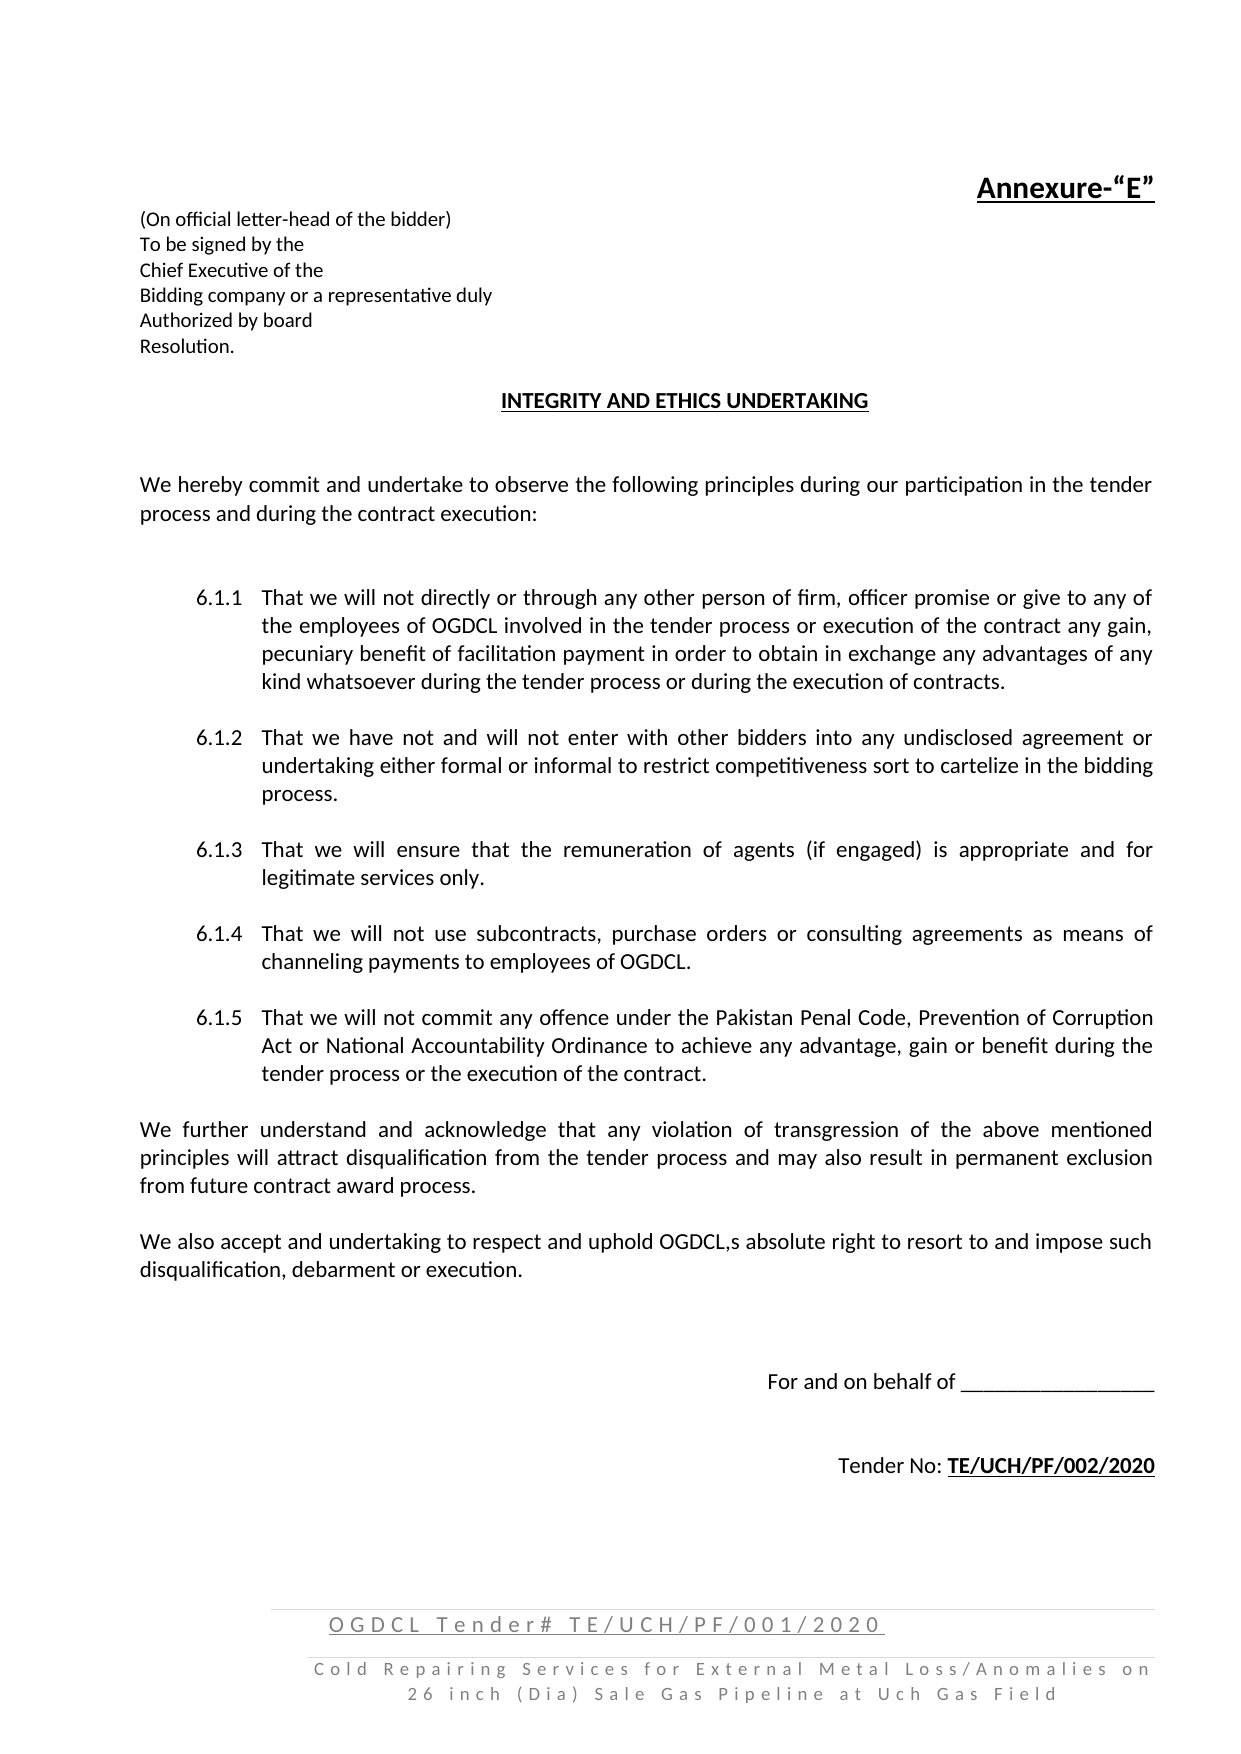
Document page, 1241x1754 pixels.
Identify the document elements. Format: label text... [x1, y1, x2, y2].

text Bidding company or a representative duly [139, 282, 1173, 308]
list That we will not use subcontracts, purchase orders or consulting agreements as means of channeling payments to employees of OGDCL. [196, 919, 1155, 975]
list That we will not commit any offence under the Pakistan Penal Code, Prevention of Corruption Act or National Accountability Ordinance to achieve any advantage, gain or benefit during the tender process or the execution of the contract. [196, 1003, 1155, 1087]
text Resolution. [139, 333, 1173, 358]
text Authorized by board [139, 308, 1173, 333]
list That we have not and will not enter with other bidders into any undisclosed agreement or undertaking either formal or informal to restrict competitiveness sort to cartelize in the bidding process. [196, 723, 1155, 807]
text Annexure-“E” [139, 168, 1155, 206]
text Tender No: TE/UCH/PF/002/2020 [139, 1451, 1155, 1479]
list That we will ensure that the remuneration of agents (if engaged) is appropriate and for legitimate services only. [196, 835, 1155, 891]
text Chief Executive of the [139, 257, 1173, 282]
text To be signed by the [139, 231, 1173, 257]
text We also accept and undertaking to respect and uphold OGDCL,s absolute right to resort to and impose such disqualification, debarment or execution. [139, 1227, 1155, 1283]
text We further understand and acknowledge that any violation of transgression of the above mentioned principles will attract disqualification from the tender process and may also result in permanent exclusion from future contract award process. [139, 1115, 1155, 1199]
text INTEGRITY AND ETHICS UNDERTAKING [139, 387, 1155, 414]
list That we will not directly or through any other person of firm, officer promise or give to any of the employees of OGDCL involved in the tender process or execution of the contract any gain, pecuniary benefit of facilitation payment in order to obtain in exchange any advantages of any kind whatsoever during the tender process or during the execution of contracts. [196, 583, 1155, 695]
text We hereby commit and undertake to observe the following principles during our participation in the tender process and during the contract execution: [139, 471, 1155, 527]
text (On official letter-head of the bidder) [139, 206, 1173, 231]
text For and on behalf of _________________ [139, 1367, 1155, 1395]
